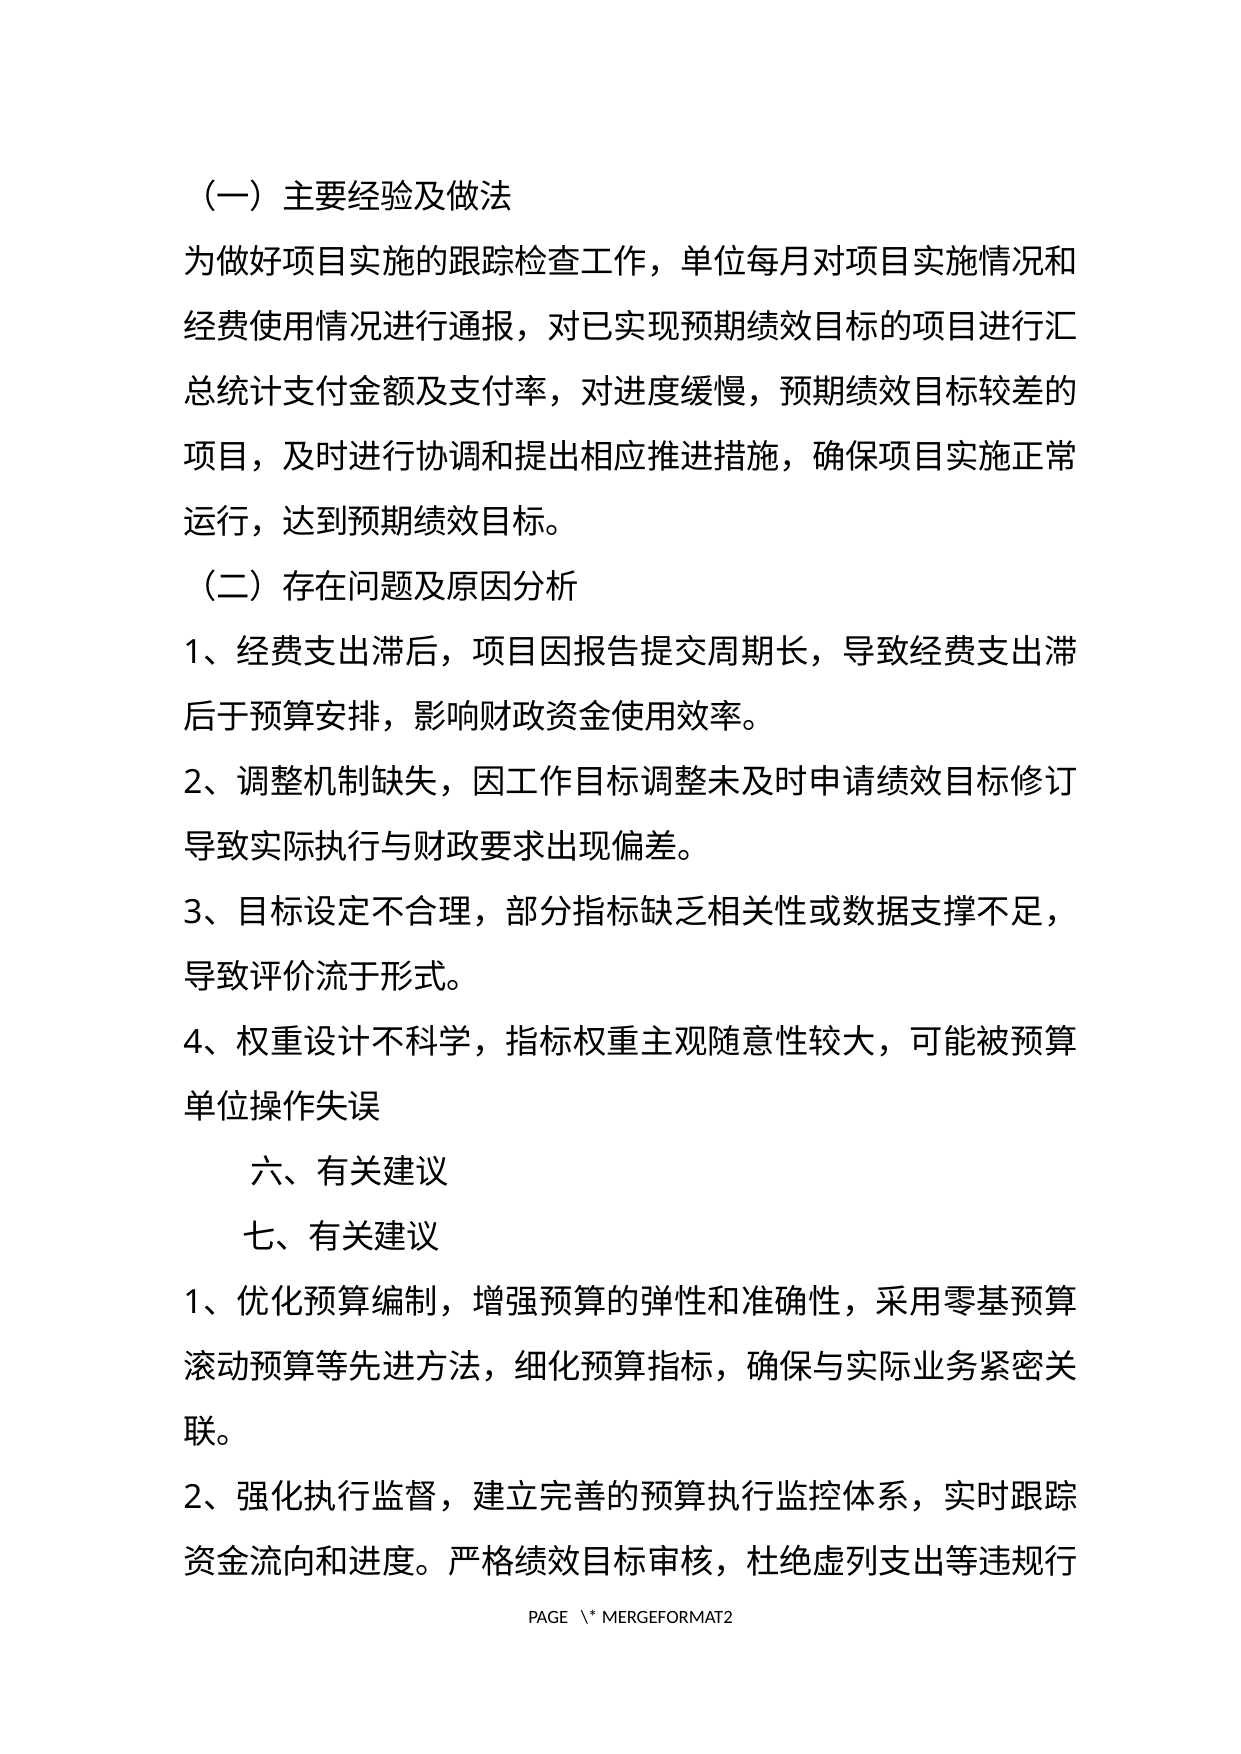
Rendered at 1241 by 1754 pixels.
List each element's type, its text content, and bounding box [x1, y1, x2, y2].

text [183, 1202, 1078, 1592]
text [183, 162, 1078, 1137]
text 六、有关建议 [183, 1137, 1078, 1202]
